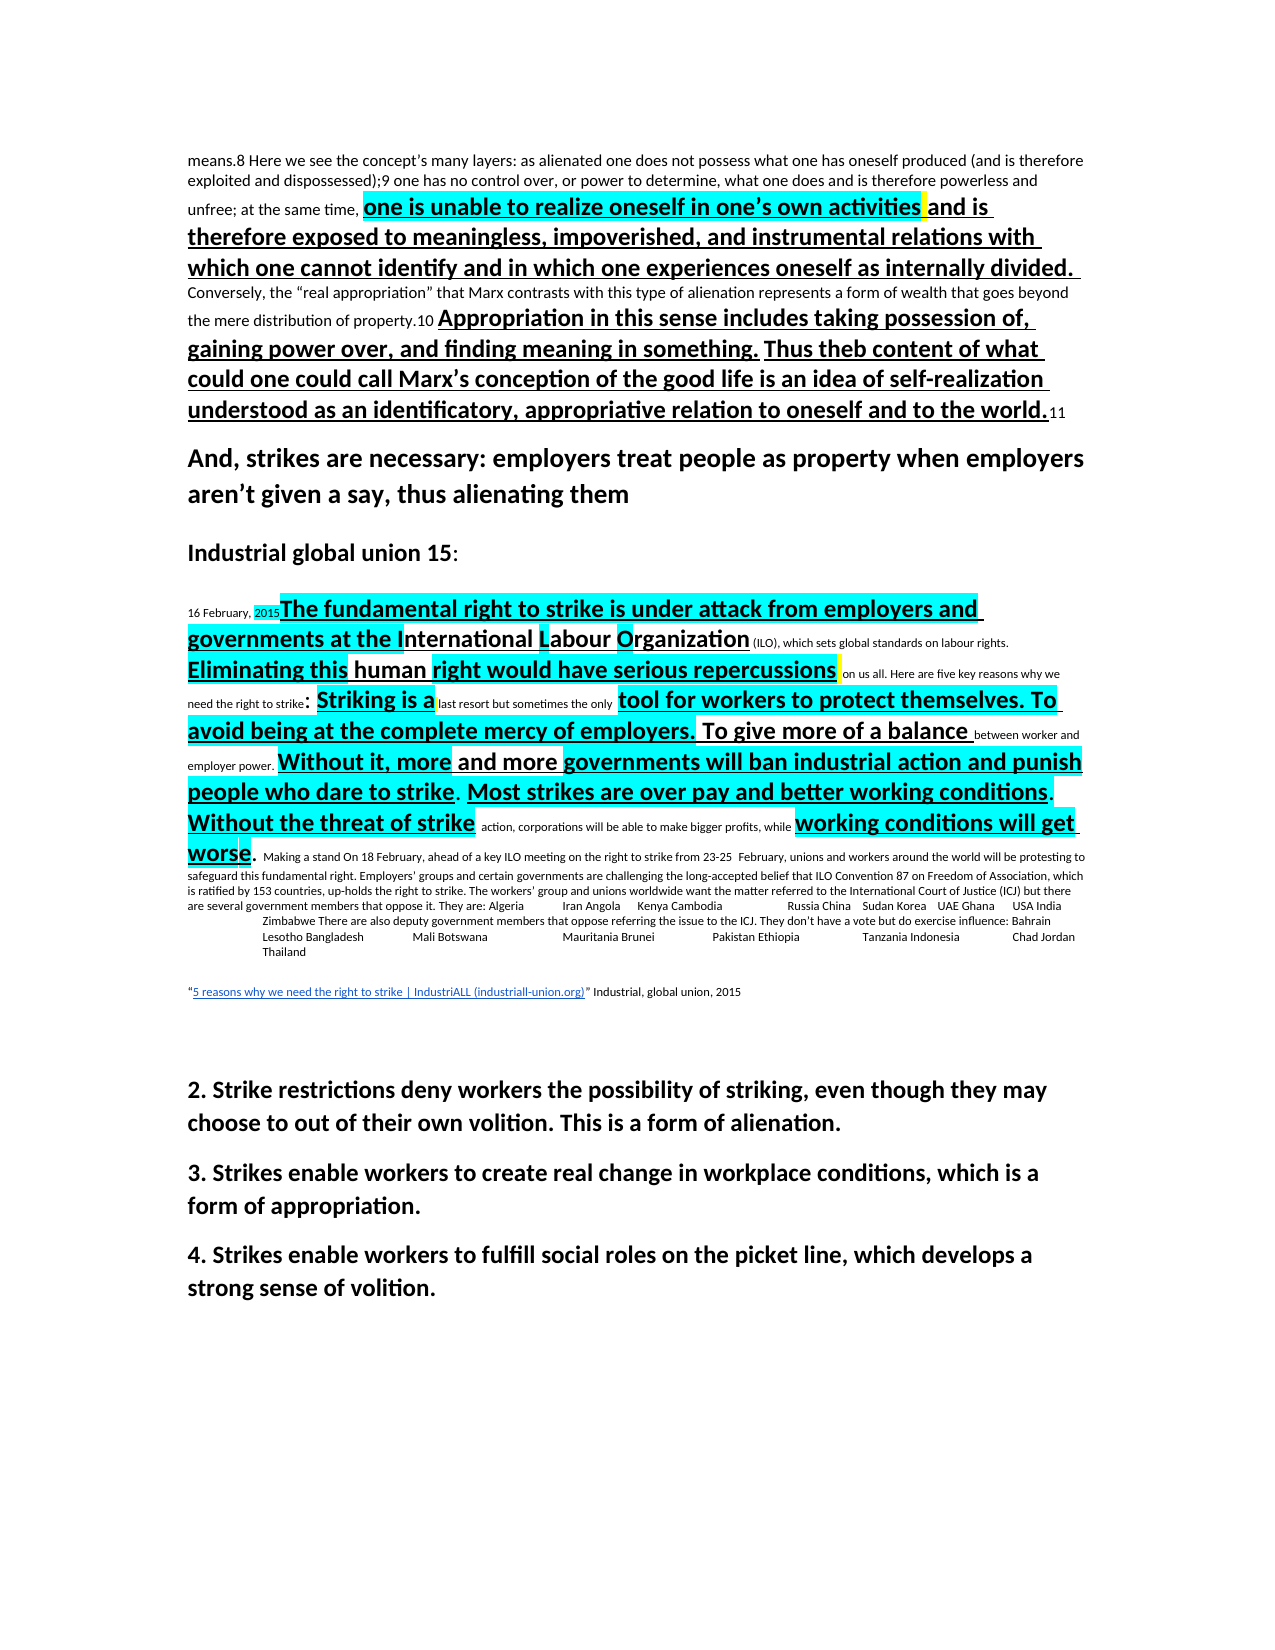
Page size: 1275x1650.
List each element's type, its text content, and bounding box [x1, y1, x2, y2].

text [187, 150, 1087, 424]
subtitle And, strikes are necessary: employers treat people as property when employers aren’t given a say, thus alienating them [187, 441, 1087, 510]
text 3. Strikes enable workers to create real change in workplace conditions, which is a form of appropriation. [187, 1157, 1087, 1220]
text 4. Strikes enable workers to fulfill social roles on the picket line, which develops a strong sense of volition. [187, 1239, 1087, 1303]
text “5 reasons why we need the right to strike | IndustriALL (industriall-union.org)” Industrial, global union, 2015 [187, 984, 1087, 1000]
text Industrial global union 15: [187, 537, 1087, 568]
text 16 February, 2015The fundamental right to strike is under attack from employers and governments at the International Labour Organization (ILO), which sets global standards on labour rights. Eliminating this human right would have serious repercussions on us all. Here are five key reasons why we need the right to strike: Striking is a last resort but sometimes the only tool for workers to protect themselves. To avoid being at the complete mercy of employers. To give more of a balance between worker and employer power. Without it, more and more governments will ban industrial action and punish people who dare to strike. Most strikes are over pay and better working conditions. Without the threat of strike action, corporations will be able to make bigger profits, while working conditions will get worse. Making a stand On 18 February, ahead of a key ILO meeting on the right to strike from 23-25 February, unions and workers around the world will be protesting to safeguard this fundamental right. Employers’ groups and certain governments are challenging the long-accepted belief that ILO Convention 87 on Freedom of Association, which is ratified by 153 countries, up-holds the right to strike. The workers’ group and unions worldwide want the matter referred to the International Court of Justice (ICJ) but there are several government members that oppose it. They are: Algeria Iran Angola Kenya Cambodia Russia China Sudan Korea UAE Ghana USA India Zimbabwe There are also deputy government members that oppose referring the issue to the ICJ. They don’t have a vote but do exercise influence: Bahrain Lesotho Bangladesh Mali Botswana Mauritania Brunei Pakistan Ethiopia Tanzania Indonesia Chad Jordan Thailand [187, 593, 1087, 959]
text 2. Strike restrictions deny workers the possibility of striking, even though they may choose to out of their own volition. This is a form of alienation. [187, 1074, 1087, 1138]
